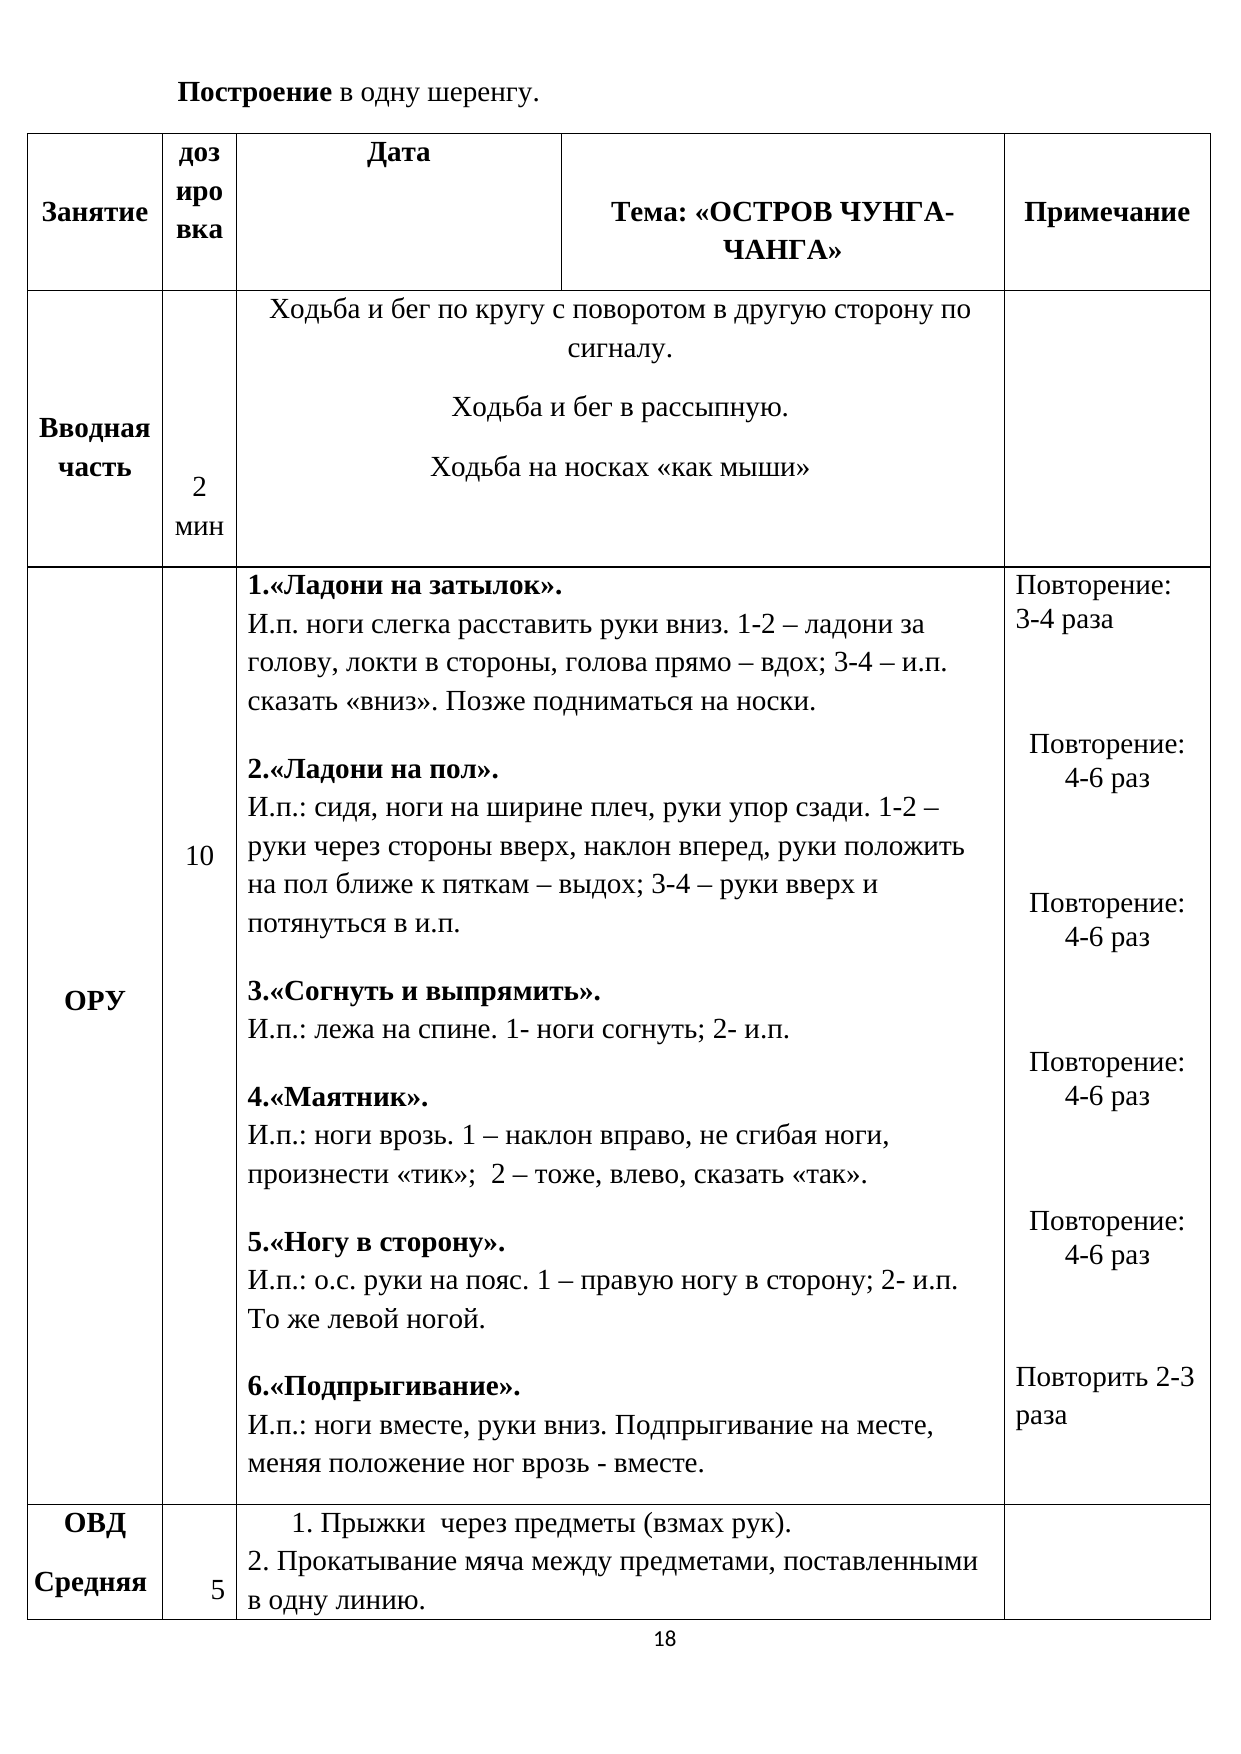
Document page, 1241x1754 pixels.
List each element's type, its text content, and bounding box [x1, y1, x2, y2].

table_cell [237, 1505, 1004, 1619]
table_cell 1.«Ладони на затылок». И.п. ноги слегка расставить руки вниз. 1-2 – ладони за голову, локти в стороны, голова прямо – вдох; 3-4 – и.п. сказать «вниз». Позже подниматься на носки. 2.«Ладони на пол». И.п.: сидя, ноги на ширине плеч, руки упор сзади. 1-2 – руки через стороны вверх, наклон вперед, руки положить на пол ближе к пяткам – выдох; 3-4 – руки вверх и потянуться в и.п. 3.«Согнуть и выпрямить». И.п.: лежа на спине. 1- ноги согнуть; 2- и.п. 4.«Маятник». И.п.: ноги врозь. 1 – наклон вправо, не сгибая ноги, произнести «тик»; 2 – тоже, влево, сказать «так». 5.«Ногу в сторону». И.п.: о.с. руки на пояс. 1 – правую ногу в сторону; 2- и.п. То же левой ногой. 6.«Подпрыгивание». И.п.: ноги вместе, руки вниз. Подпрыгивание на месте, меняя положение ног врозь - вместе. [237, 568, 1004, 1504]
table_header Занятие [28, 134, 162, 290]
text Построение в одну шеренгу. [177, 74, 1152, 107]
table_header дозировка [163, 134, 236, 290]
table_cell Вводная часть [28, 291, 162, 566]
table_cell [1005, 1505, 1210, 1619]
table_header Примечание [1005, 134, 1210, 290]
table_cell ОРУ [28, 568, 162, 1504]
table_header Тема: «ОСТРОВ ЧУНГА-ЧАНГА» [562, 134, 1004, 290]
table_cell Повторение: 3-4 раза Повторение: 4-6 раз Повторение: 4-6 раз Повторение: 4-6 раз Повторение: 4-6 раз Повторить 2-3 раза [1005, 568, 1210, 1504]
table_cell 10 [163, 568, 236, 1504]
table_cell ОВД Средняя группа [28, 1505, 162, 1619]
table_header Дата [237, 134, 561, 290]
table_cell 5 [163, 1505, 236, 1619]
table_cell [1005, 291, 1210, 566]
table_cell 2 мин [163, 291, 236, 566]
table_cell Ходьба и бег по кругу с поворотом в другую сторону по сигналу. Ходьба и бег в рассыпную. Ходьба на носках «как мыши» [237, 291, 1004, 566]
